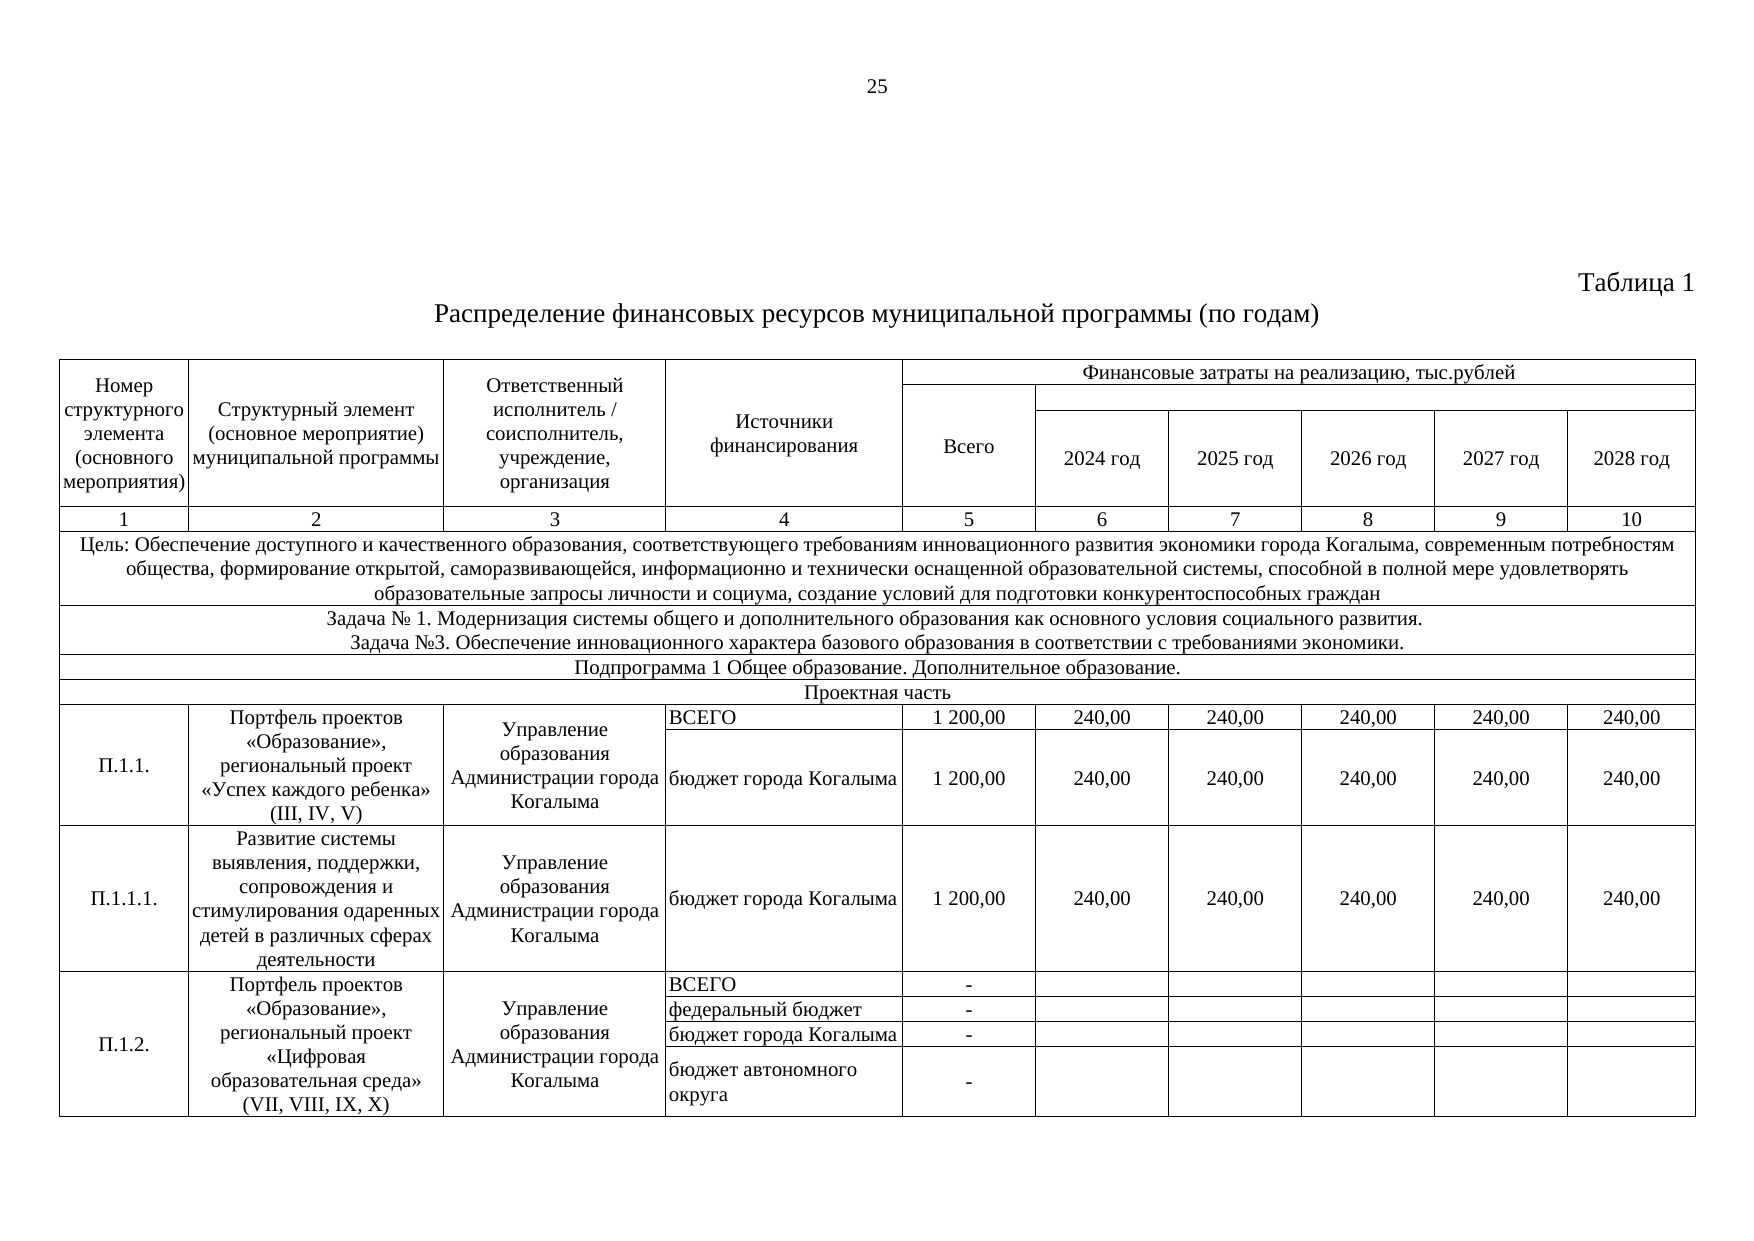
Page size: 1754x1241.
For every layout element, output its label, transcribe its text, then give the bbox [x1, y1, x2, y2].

table_cell бюджет города Когалыма [666, 1022, 902, 1046]
table_cell [1568, 972, 1695, 996]
table_cell 2027 год [1435, 411, 1567, 506]
table_cell [1302, 1047, 1434, 1116]
table_cell ВСЕГО [666, 705, 902, 729]
table_cell [1302, 1022, 1434, 1046]
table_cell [444, 972, 665, 1116]
text Распределение финансовых ресурсов муниципальной программы (по годам) [59, 297, 1695, 328]
table_cell 1 [60, 507, 188, 531]
table_cell 3 [444, 507, 665, 531]
text Таблица 1 [59, 266, 1695, 297]
table_cell [1435, 1047, 1567, 1116]
table_cell [1169, 997, 1301, 1021]
table_cell 5 [903, 507, 1035, 531]
table_cell 240,00 [1169, 705, 1301, 729]
table_cell 2026 год [1302, 411, 1434, 506]
table_cell Управление образования Администрации города Когалыма [444, 705, 665, 825]
table_cell 2025 год [1169, 411, 1301, 506]
table_cell 240,00 [1568, 730, 1695, 825]
table_cell - [903, 1047, 1035, 1116]
table_cell 240,00 [1036, 730, 1168, 825]
table_cell 240,00 [1435, 730, 1567, 825]
table_cell [1435, 997, 1567, 1021]
table_cell 8 [1302, 507, 1434, 531]
table_cell - [903, 1022, 1035, 1046]
table_cell П.1.1.1. [60, 826, 188, 971]
table_cell 240,00 [1302, 730, 1434, 825]
table_header Финансовые затраты на реализацию, тыс.рублей [903, 360, 1695, 384]
table_cell 240,00 [1435, 826, 1567, 971]
table_cell П.1.2. [60, 972, 188, 1116]
table_cell 10 [1568, 507, 1695, 531]
table_header Ответственный исполнитель / соисполнитель, учреждение, организация [444, 360, 665, 506]
table_cell Проектная часть [60, 680, 1695, 704]
table_cell [1036, 1047, 1168, 1116]
table_cell [1302, 972, 1434, 996]
table_cell [1435, 972, 1567, 996]
table_cell [1169, 972, 1301, 996]
table_cell бюджет автономного округа [666, 1047, 902, 1116]
table_cell 240,00 [1169, 730, 1301, 825]
table_cell Портфель проектов «Образование», региональный проект «Успех каждого ребенка» (III, IV, V) [189, 705, 443, 825]
table_cell [1568, 1022, 1695, 1046]
table_cell ВСЕГО [666, 972, 902, 996]
table_cell 240,00 [1302, 705, 1434, 729]
table_cell Портфель проектов «Образование», региональный проект «Цифровая образовательная среда» (VII, VIII, IX, X) [189, 972, 443, 1116]
table_cell 1 200,00 [903, 826, 1035, 971]
table_cell [1169, 1022, 1301, 1046]
table_cell 6 [1036, 507, 1168, 531]
table_header Структурный элемент (основное мероприятие) муниципальной программы [189, 360, 443, 506]
table_cell [1169, 1047, 1301, 1116]
table_cell - [903, 972, 1035, 996]
table_cell Развитие системы выявления, поддержки, сопровождения и стимулирования одаренных детей в различных сферах деятельности [189, 826, 443, 971]
table_cell [1302, 997, 1434, 1021]
table_cell 1 200,00 [903, 705, 1035, 729]
table_cell 2028 год [1568, 411, 1695, 506]
table_cell [1036, 385, 1695, 409]
table_cell 240,00 [1036, 826, 1168, 971]
table_cell 240,00 [1169, 826, 1301, 971]
table_cell бюджет города Когалыма [666, 826, 902, 971]
table_cell 240,00 [1302, 826, 1434, 971]
table_cell Всего [903, 385, 1035, 506]
table_cell [1036, 1022, 1168, 1046]
table_header Источники финансирования [666, 360, 902, 506]
table_cell П.1.1. [60, 705, 188, 825]
table_cell федеральный бюджет [666, 997, 902, 1021]
table_cell бюджет города Когалыма [666, 730, 902, 825]
table_cell 240,00 [1435, 705, 1567, 729]
table_cell 2 [189, 507, 443, 531]
table_cell [1036, 997, 1168, 1021]
table_cell [1435, 1022, 1567, 1046]
table_cell 240,00 [1036, 705, 1168, 729]
table_cell Подпрограмма 1 Общее образование. Дополнительное образование. [60, 655, 1695, 679]
table_header Номер структурного элемента (основного мероприятия) [60, 360, 188, 506]
table_cell Цель: Обеспечение доступного и качественного образования, соответствующего требованиям инновационного развития экономики города Когалыма, современным потребностям общества, формирование открытой, саморазвивающейся, информационно и технически оснащенной образовательной системы, способной в полной мере удовлетворять образовательные запросы личности и социума, создание условий для подготовки конкурентоспособных граждан [60, 532, 1695, 604]
table_cell Управление образования Администрации города Когалыма [444, 826, 665, 971]
table_cell 7 [1169, 507, 1301, 531]
table_cell 240,00 [1568, 826, 1695, 971]
table_cell [1568, 997, 1695, 1021]
table_cell 1 200,00 [903, 730, 1035, 825]
table_cell 4 [666, 507, 902, 531]
table_cell - [903, 997, 1035, 1021]
table_cell 240,00 [1568, 705, 1695, 729]
table_cell [1036, 972, 1168, 996]
table_cell [1568, 1047, 1695, 1116]
table_cell 9 [1435, 507, 1567, 531]
table_cell Задача № 1. Модернизация системы общего и дополнительного образования как основного условия социального развития. Задача №3. Обеспечение инновационного характера базового образования в соответствии с требованиями экономики. [60, 606, 1695, 654]
table_cell 2024 год [1036, 411, 1168, 506]
